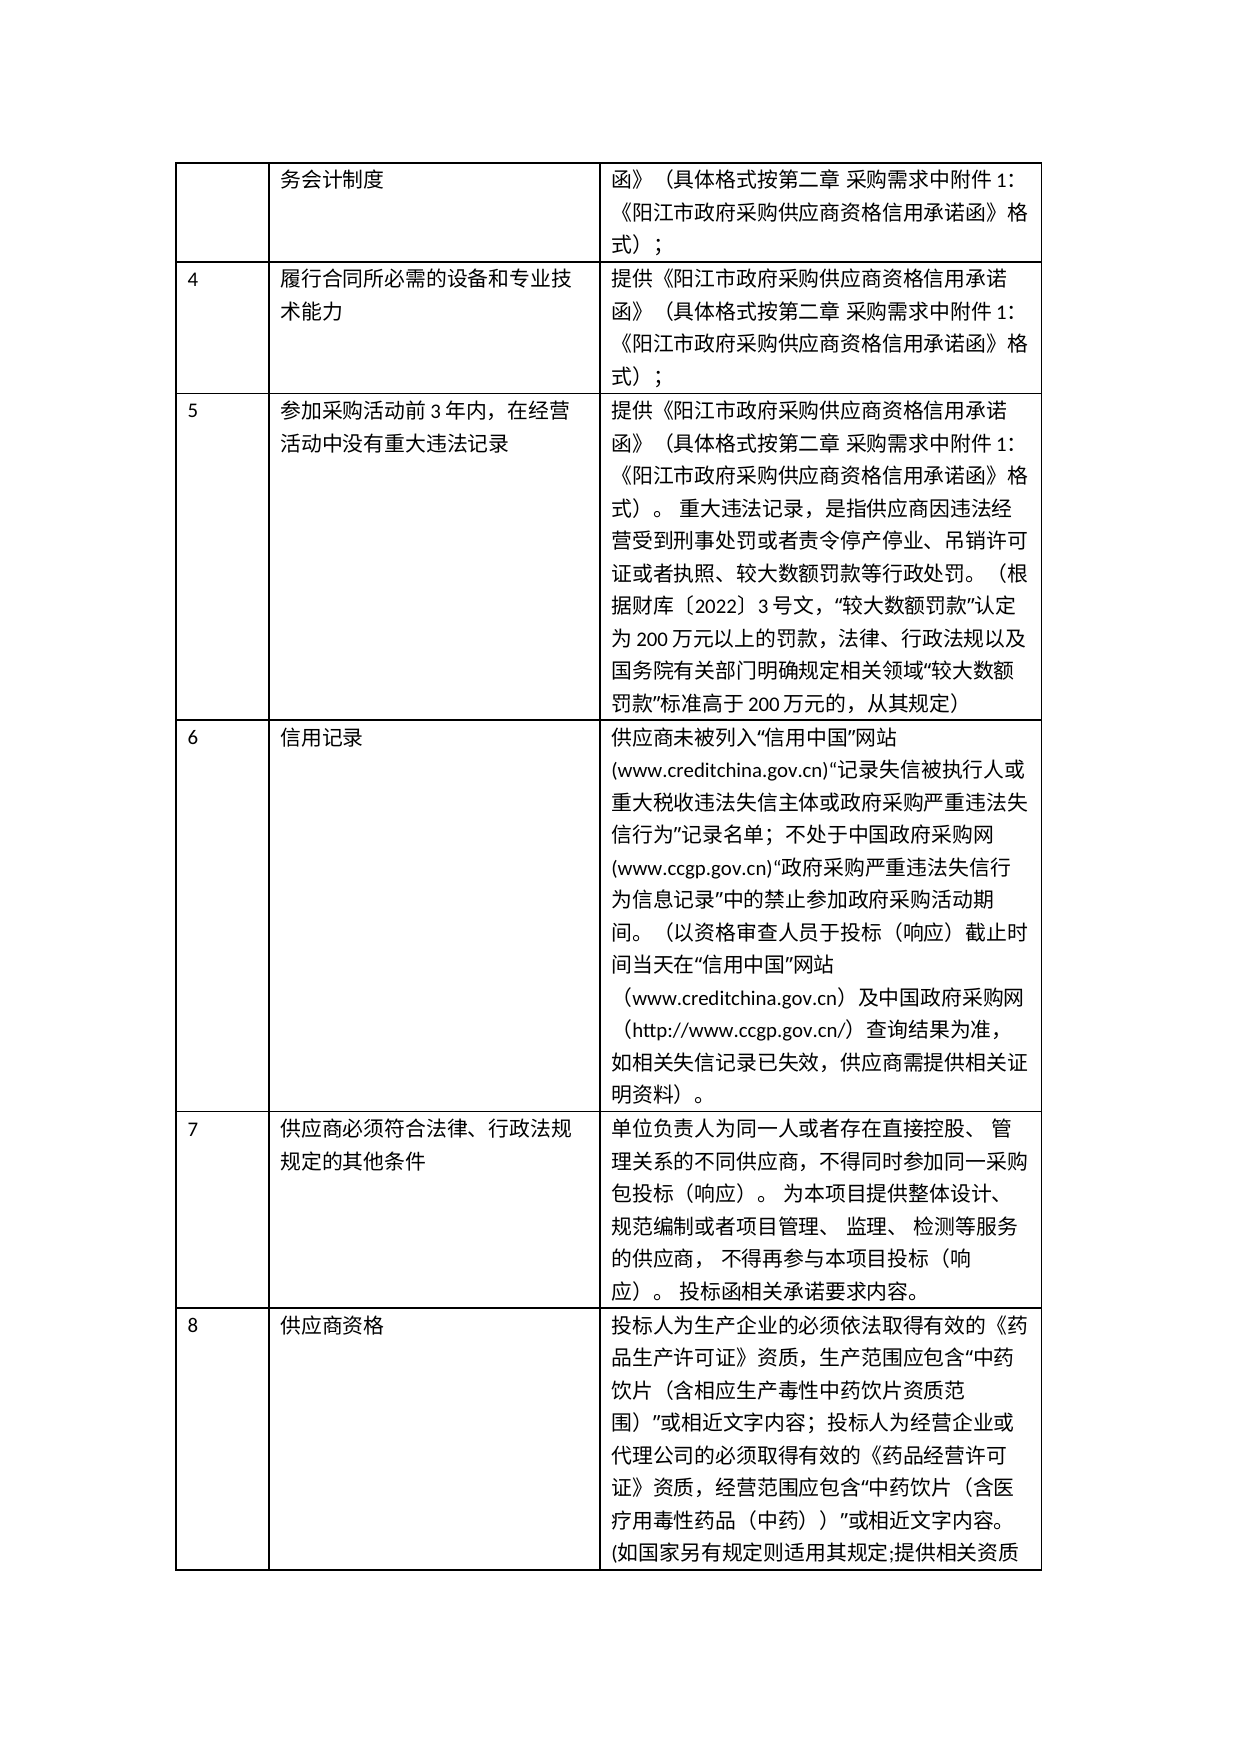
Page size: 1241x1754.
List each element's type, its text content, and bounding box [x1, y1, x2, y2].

table_cell 供应商必须符合法律、行政法规规定的其他条件 [270, 1112, 599, 1307]
table_cell 5 [177, 394, 268, 719]
table_cell 4 [177, 263, 268, 393]
table_cell 具有良好的商业信誉和健全的财务会计制度 [270, 164, 599, 261]
table_cell 6 [177, 721, 268, 1111]
table_cell 8 [177, 1309, 268, 1569]
table_cell 履行合同所必需的设备和专业技术能力 [270, 263, 599, 393]
table_cell 3 [177, 164, 268, 261]
table_cell 参加采购活动前3年内，在经营活动中没有重大违法记录 [270, 394, 599, 719]
table_cell 供应商资格 [270, 1309, 599, 1569]
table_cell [601, 263, 1041, 393]
table_cell 单位负责人为同一人或者存在直接控股、 管理关系的不同供应商，不得同时参加同一采购包投标（响应）。 为本项目提供整体设计、 规范编制或者项目管理、 监理、 检测等服务的供应商， 不得再参与本项目投标（响应）。 投标函相关承诺要求内容。 [601, 1112, 1041, 1307]
table_cell 7 [177, 1112, 268, 1307]
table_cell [601, 164, 1041, 261]
table_cell 信用记录 [270, 721, 599, 1111]
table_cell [601, 1309, 1041, 1569]
table_cell 提供《阳江市政府采购供应商资格信用承诺函》（具体格式按第二章 采购需求中附件1：《阳江市政府采购供应商资格信用承诺函》格式）。 重大违法记录，是指供应商因违法经营受到刑事处罚或者责令停产停业、吊销许可证或者执照、较大数额罚款等行政处罚。（根据财库〔2022〕3号文，“较大数额罚款”认定为200万元以上的罚款，法律、行政法规以及国务院有关部门明确规定相关领域“较大数额罚款”标准高于200万元的，从其规定） [601, 394, 1041, 719]
table_cell 供应商未被列入“信用中国”网站(www.creditchina.gov.cn)“记录失信被执行人或重大税收违法失信主体或政府采购严重违法失信行为”记录名单；不处于中国政府采购网(www.ccgp.gov.cn)“政府采购严重违法失信行为信息记录”中的禁止参加政府采购活动期间。（以资格审查人员于投标（响应）截止时间当天在“信用中国”网站（www.creditchina.gov.cn）及中国政府采购网（http://www.ccgp.gov.cn/）查询结果为准，如相关失信记录已失效，供应商需提供相关证明资料）。 [601, 721, 1041, 1111]
